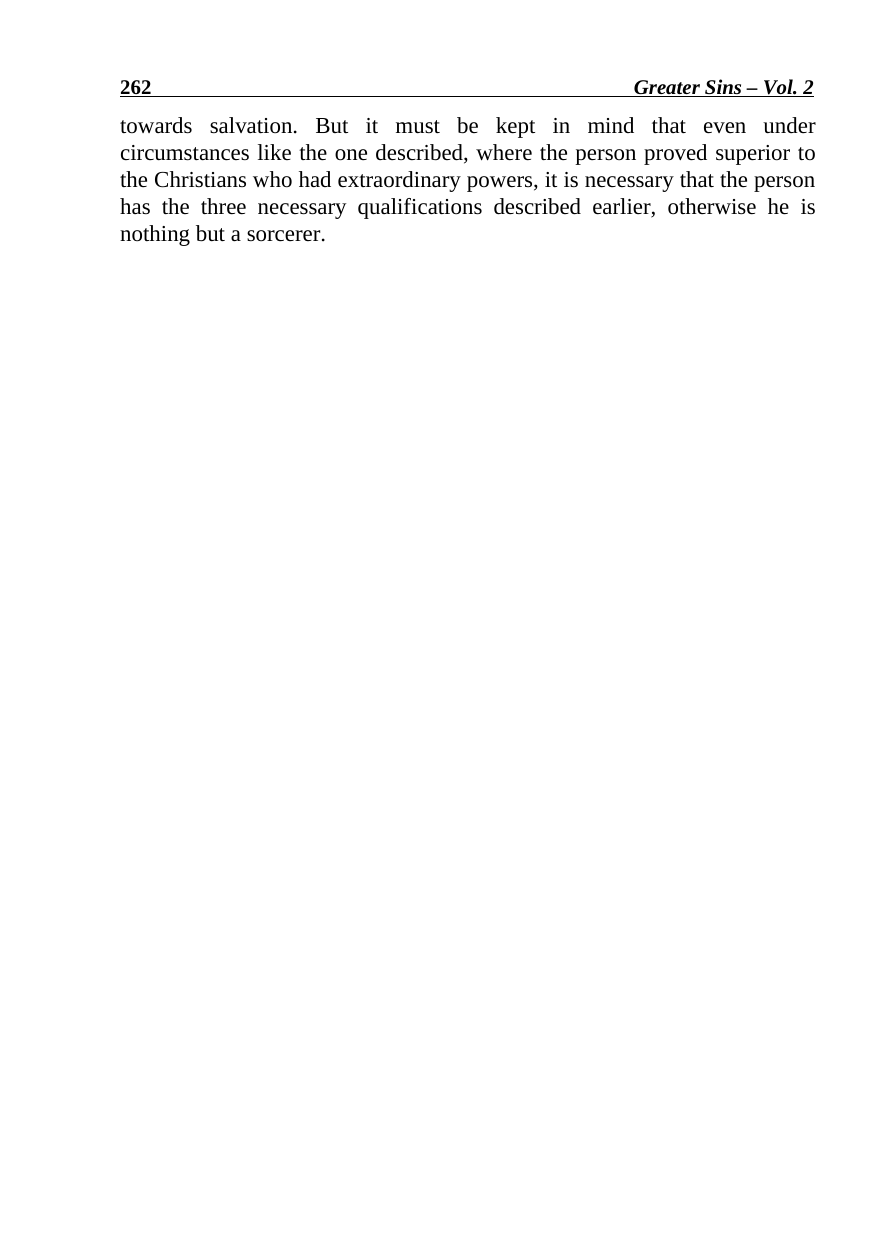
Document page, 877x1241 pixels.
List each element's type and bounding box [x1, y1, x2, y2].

text [120, 112, 817, 247]
